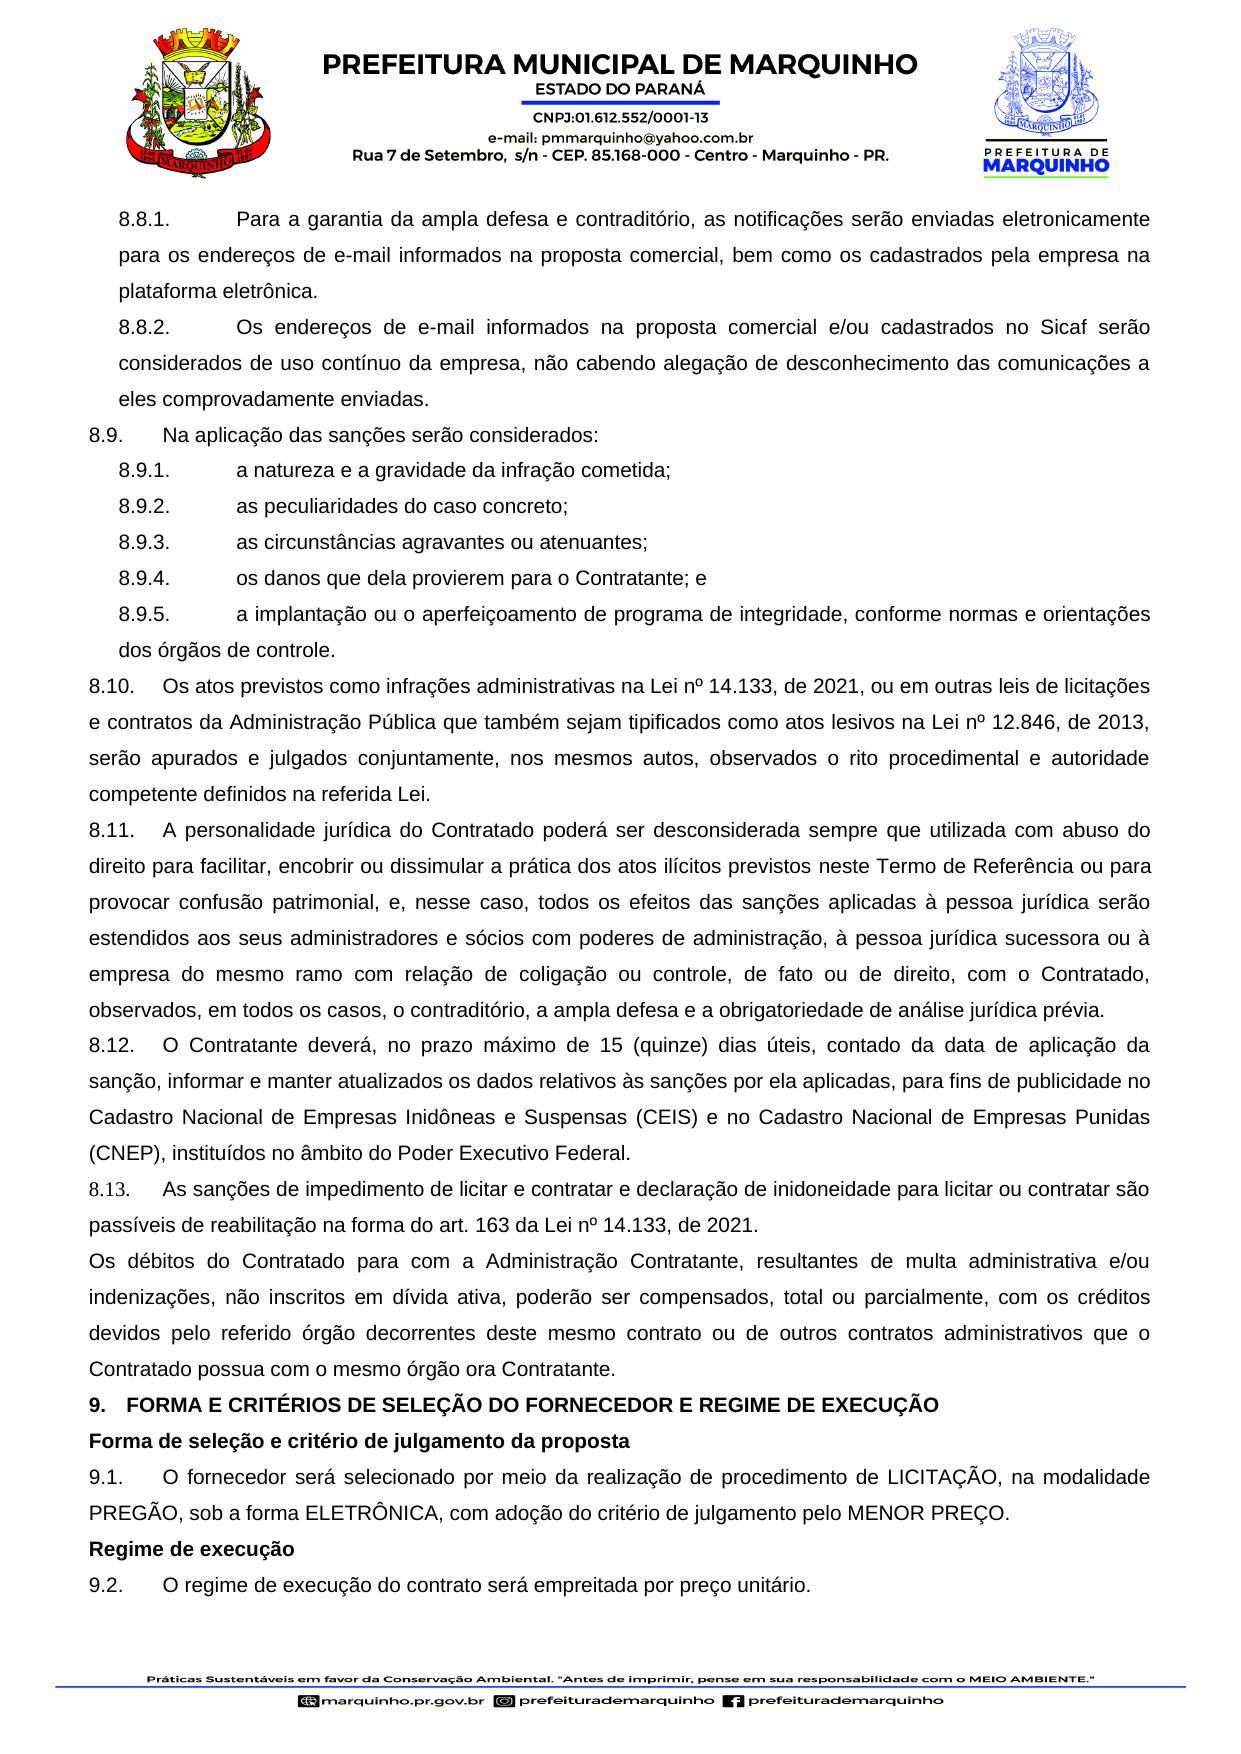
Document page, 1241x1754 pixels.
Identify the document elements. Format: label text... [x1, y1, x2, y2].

picture [60, 0, 1181, 203]
text A personalidade jurídica do Contratado poderá ser desconsiderada sempre que utilizada com abuso do direito para facilitar, encobrir ou dissimular a prática dos atos ilícitos previstos neste Termo de Referência ou para provocar confusão patrimonial, e, nesse caso, todos os efeitos das sanções aplicadas à pessoa jurídica serão estendidos aos seus administradores e sócios com poderes de administração, à pessoa jurídica sucessora ou à empresa do mesmo ramo com relação de coligação ou controle, de fato ou de direito, com o Contratado, observados, em todos os casos, o contraditório, a ampla defesa e a obrigatoriedade de análise jurídica prévia. [89, 818, 1152, 1021]
text a implantação ou o aperfeiçoamento de programa de integridade, conforme normas e orientações dos órgãos de controle. [118, 602, 1152, 662]
text Os endereços de e-mail informados na proposta comercial e/ou cadastrados no Sicaf serão considerados de uso contínuo da empresa, não cabendo alegação de desconhecimento das comunicações a eles comprovadamente enviadas. [118, 314, 1152, 410]
text Na aplicação das sanções serão considerados: [89, 422, 1152, 446]
text O regime de execução do contrato será empreitada por preço unitário. [89, 1573, 1152, 1597]
text Os atos previstos como infrações administrativas na Lei nº 14.133, de 2021, ou em outras leis de licitações e contratos da Administração Pública que também sejam tipificados como atos lesivos na Lei nº 12.846, de 2013, serão apurados e julgados conjuntamente, nos mesmos autos, observados o rito procedimental e autoridade competente definidos na referida Lei. [89, 674, 1152, 806]
text as circunstâncias agravantes ou atenuantes; [118, 530, 1152, 554]
text O Contratante deverá, no prazo máximo de 15 (quinze) dias úteis, contado da data de aplicação da sanção, informar e manter atualizados os dados relativos às sanções por ela aplicadas, para fins de publicidade no Cadastro Nacional de Empresas Inidôneas e Suspensas (CEIS) e no Cadastro Nacional de Empresas Punidas (CNEP), instituídos no âmbito do Poder Executivo Federal. [89, 1033, 1152, 1165]
text a natureza e a gravidade da infração cometida; [118, 458, 1152, 482]
text Para a garantia da ampla defesa e contraditório, as notificações serão enviadas eletronicamente para os endereços de e-mail informados na proposta comercial, bem como os cadastrados pela empresa na plataforma eletrônica. [118, 207, 1152, 303]
text as peculiaridades do caso concreto; [118, 494, 1152, 518]
list Os débitos do Contratado para com a Administração Contratante, resultantes de multa administrativa e/ou indenizações, não inscritos em dívida ativa, poderão ser compensados, total ou parcialmente, com os créditos devidos pelo referido órgão decorrentes deste mesmo contrato ou de outros contratos administrativos que o Contratado possua com o mesmo órgão ora Contratante. [89, 1249, 1152, 1381]
picture [31, 1655, 1210, 1727]
text O fornecedor será selecionado por meio da realização de procedimento de LICITAÇÃO, na modalidade PREGÃO, sob a forma ELETRÔNICA, com adoção do critério de julgamento pelo MENOR PREÇO. [89, 1465, 1152, 1525]
text os danos que dela provierem para o Contratante; e [118, 566, 1152, 590]
text As sanções de impedimento de licitar e contratar e declaração de inidoneidade para licitar ou contratar são passíveis de reabilitação na forma do art. 163 da Lei nº 14.133, de 2021. [89, 1177, 1152, 1237]
text Forma de seleção e critério de julgamento da proposta [89, 1429, 1152, 1453]
text Regime de execução [89, 1537, 1152, 1561]
text FORMA E CRITÉRIOS DE SELEÇÃO DO FORNECEDOR E REGIME DE EXECUÇÃO [89, 1393, 1152, 1417]
